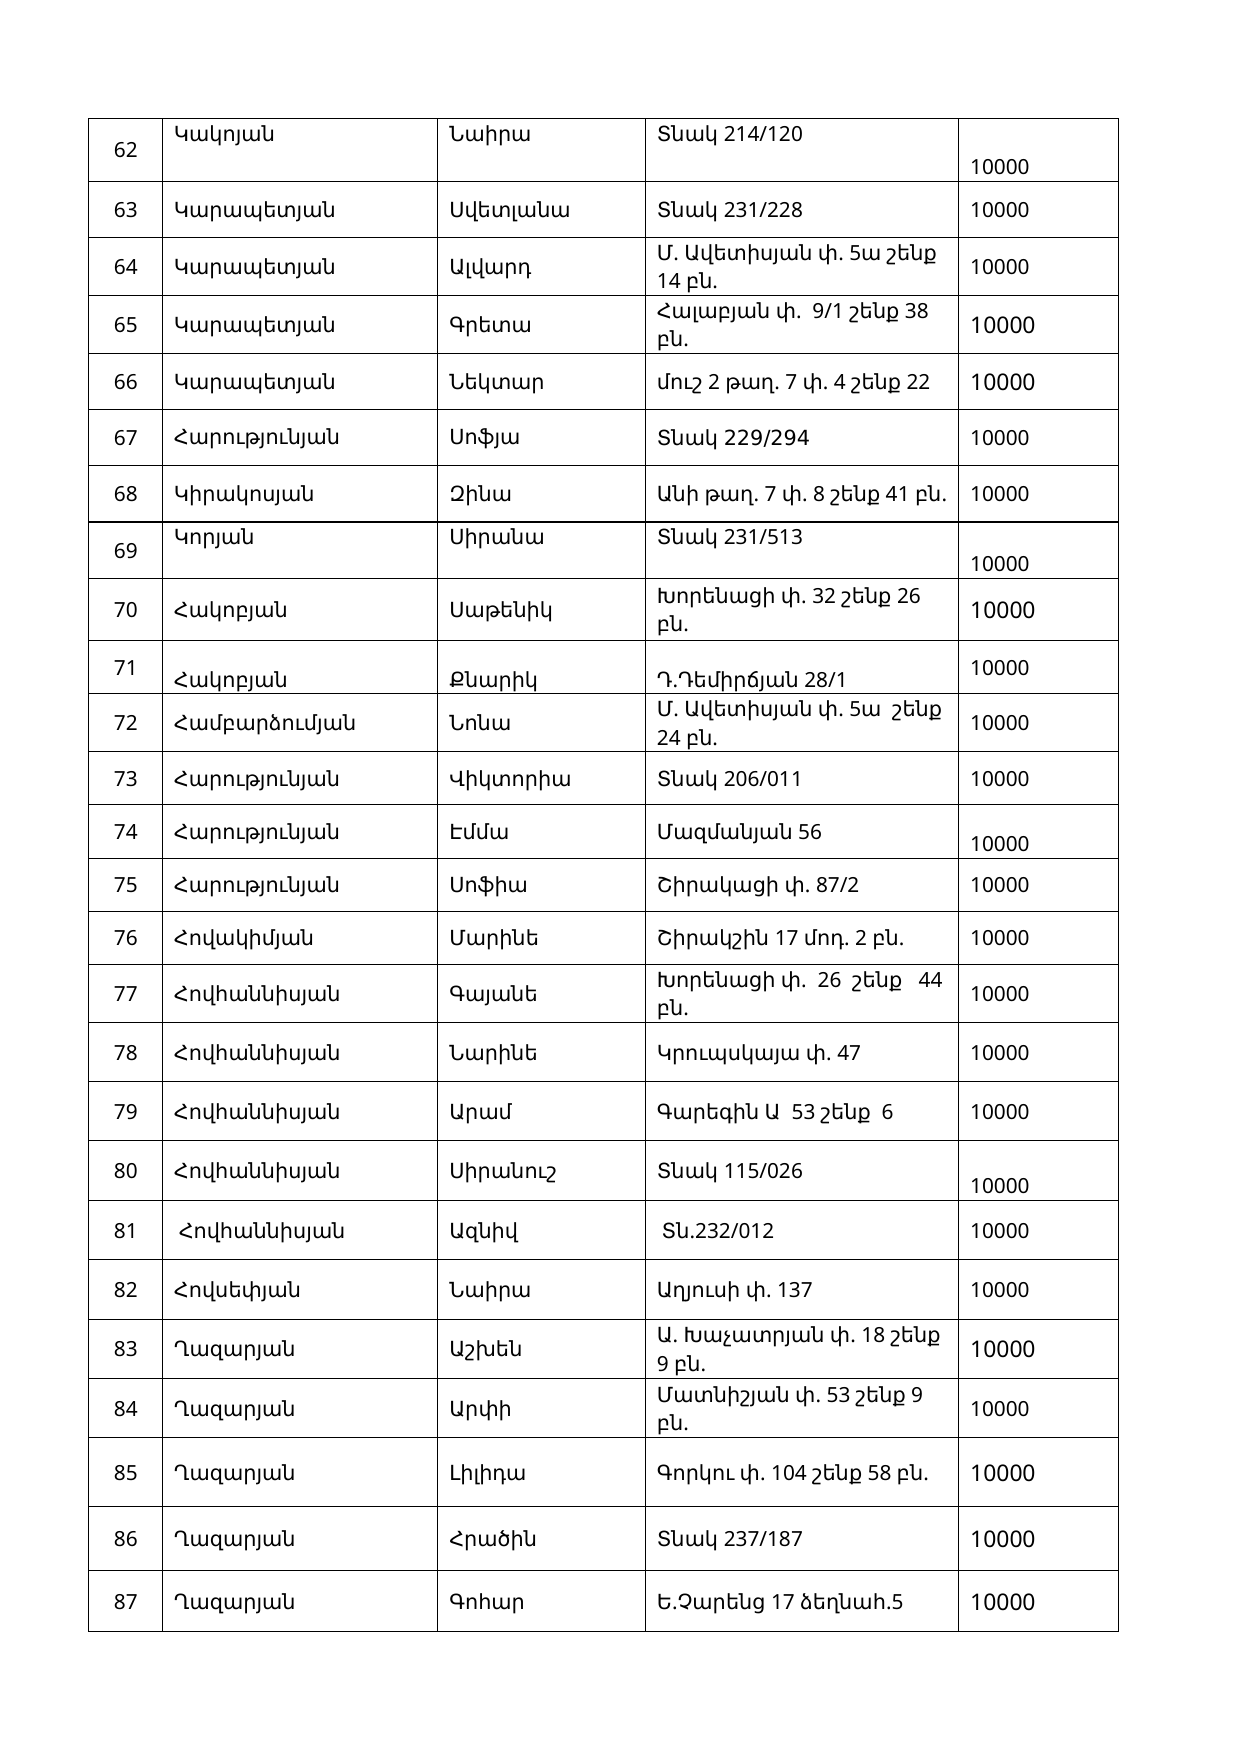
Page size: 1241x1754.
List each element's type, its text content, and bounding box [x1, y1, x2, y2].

table_cell Կորյան [163, 523, 437, 578]
table_cell Սիրանա [438, 523, 645, 578]
table_cell 63 [89, 182, 162, 237]
table_cell 10000 [959, 641, 1118, 693]
table_cell Համբարձումյան [163, 694, 437, 751]
table_cell 10000 [959, 579, 1118, 640]
table_cell 10000 [959, 182, 1118, 237]
table_cell Տնակ 206/011 [646, 752, 958, 804]
table_cell 10000 [959, 1571, 1118, 1631]
table_cell Նարինե [438, 1023, 645, 1081]
table_cell Մ. Ավետիսյան փ. 5ա շենք 24 բն. [646, 694, 958, 751]
table_cell Ալվարդ [438, 238, 645, 295]
table_cell Հովհաննիսյան [163, 1082, 437, 1140]
table_cell 10000 [959, 859, 1118, 911]
table_cell Ղազարյան [163, 1320, 437, 1378]
table_cell Կարապետյան [163, 238, 437, 295]
table_cell 77 [89, 965, 162, 1022]
table_cell Կակոյան [163, 119, 437, 181]
table_cell Հարությունյան [163, 805, 437, 857]
table_cell Դ.Դեմիրճյան 28/1 [646, 641, 958, 693]
table_cell 10000 [959, 119, 1118, 181]
table_cell Աղյուսի փ. 137 [646, 1260, 958, 1318]
table_cell 10000 [959, 410, 1118, 465]
table_cell Կարապետյան [163, 354, 437, 409]
table_cell Ա. Խաչատրյան փ. 18 շենք 9 բն. [646, 1320, 958, 1378]
table_cell 10000 [959, 805, 1118, 857]
table_cell 10000 [959, 912, 1118, 964]
table_cell Մ. Ավետիսյան փ. 5ա շենք 14 բն. [646, 238, 958, 295]
table_cell Հարությունյան [163, 859, 437, 911]
table_cell 87 [89, 1571, 162, 1631]
table_cell 65 [89, 296, 162, 353]
table_cell Սոֆիա [438, 859, 645, 911]
table_cell 81 [89, 1201, 162, 1259]
table_cell Հովհաննիսյան [163, 1023, 437, 1081]
table_cell 10000 [959, 752, 1118, 804]
table_cell Կարապետյան [163, 296, 437, 353]
table_cell Սոֆյա [438, 410, 645, 465]
table_cell Հրածին [438, 1507, 645, 1570]
table_cell Անի թաղ. 7 փ. 8 շենք 41 բն. [646, 466, 958, 521]
table_cell Ղազարյան [163, 1438, 437, 1506]
table_cell 10000 [959, 965, 1118, 1022]
table_cell Կարապետյան [163, 182, 437, 237]
table_cell 10000 [959, 1023, 1118, 1081]
table_cell 85 [89, 1438, 162, 1506]
table_cell 10000 [959, 523, 1118, 578]
table_cell 10000 [959, 1438, 1118, 1506]
table_cell 75 [89, 859, 162, 911]
table_cell Ղազարյան [163, 1507, 437, 1570]
table_cell 82 [89, 1260, 162, 1318]
table_cell 10000 [959, 1201, 1118, 1259]
table_cell Նեկտար [438, 354, 645, 409]
table_cell Քնարիկ [438, 641, 645, 693]
table_cell Հովհաննիսյան [163, 1201, 437, 1259]
table_cell Մատնիշյան փ. 53 շենք 9 բն. [646, 1379, 958, 1437]
table_cell Տնակ 115/026 [646, 1141, 958, 1200]
table_cell Նաիրա [438, 119, 645, 181]
table_cell Խորենացի փ. 32 շենք 26 բն. [646, 579, 958, 640]
table_cell 10000 [959, 1260, 1118, 1318]
table_cell Հարությունյան [163, 410, 437, 465]
table_cell Տնակ 237/187 [646, 1507, 958, 1570]
table_cell 10000 [959, 354, 1118, 409]
table_cell 70 [89, 579, 162, 640]
table_cell 84 [89, 1379, 162, 1437]
table_cell 80 [89, 1141, 162, 1200]
table_cell 10000 [959, 466, 1118, 521]
table_cell Սվետլանա [438, 182, 645, 237]
table_cell Հովակիմյան [163, 912, 437, 964]
table_cell Սաթենիկ [438, 579, 645, 640]
table_cell Գրետա [438, 296, 645, 353]
table_cell Գարեգին Ա 53 շենք 6 [646, 1082, 958, 1140]
table_cell Գորկու փ. 104 շենք 58 բն. [646, 1438, 958, 1506]
table_cell Տն.232/012 [646, 1201, 958, 1259]
table_cell Ղազարյան [163, 1379, 437, 1437]
table_cell 69 [89, 523, 162, 578]
table_cell 10000 [959, 1379, 1118, 1437]
table_cell 62 [89, 119, 162, 181]
table_cell Վիկտորիա [438, 752, 645, 804]
table_cell Հովհաննիսյան [163, 1141, 437, 1200]
table_cell 10000 [959, 296, 1118, 353]
table_cell 10000 [959, 1507, 1118, 1570]
table_cell 79 [89, 1082, 162, 1140]
table_cell 10000 [959, 1141, 1118, 1200]
table_cell Ազնիվ [438, 1201, 645, 1259]
table_cell Գայանե [438, 965, 645, 1022]
table_cell 64 [89, 238, 162, 295]
table_cell Հակոբյան [163, 579, 437, 640]
table_cell 10000 [959, 1320, 1118, 1378]
table_cell Արփի [438, 1379, 645, 1437]
table_cell Գոհար [438, 1571, 645, 1631]
table_cell Կրուպսկայա փ. 47 [646, 1023, 958, 1081]
table_cell Հակոբյան [163, 641, 437, 693]
table_cell Ե.Չարենց 17 ձեղնահ.5 [646, 1571, 958, 1631]
table_cell Շիրակշին 17 մոդ. 2 բն. [646, 912, 958, 964]
table_cell Հովսեփյան [163, 1260, 437, 1318]
table_cell Հովհաննիսյան [163, 965, 437, 1022]
table_cell 71 [89, 641, 162, 693]
table_cell 83 [89, 1320, 162, 1378]
table_cell Շիրակացի փ. 87/2 [646, 859, 958, 911]
table_cell Մարինե [438, 912, 645, 964]
table_cell Հալաբյան փ. 9/1 շենք 38 բն. [646, 296, 958, 353]
table_cell Նոնա [438, 694, 645, 751]
table_cell Խորենացի փ. 26 շենք 44 բն. [646, 965, 958, 1022]
table_cell 66 [89, 354, 162, 409]
table_cell Տնակ 214/120 [646, 119, 958, 181]
table_cell 76 [89, 912, 162, 964]
table_cell 10000 [959, 1082, 1118, 1140]
table_cell Կիրակոսյան [163, 466, 437, 521]
table_cell 72 [89, 694, 162, 751]
table_cell մուշ 2 թաղ. 7 փ. 4 շենք 22 [646, 354, 958, 409]
table_cell Տնակ 229/294 [646, 410, 958, 465]
table_cell Տնակ 231/228 [646, 182, 958, 237]
table_cell 73 [89, 752, 162, 804]
table_cell 10000 [959, 238, 1118, 295]
table_cell Սիրանուշ [438, 1141, 645, 1200]
table_cell Էմմա [438, 805, 645, 857]
table_cell Մազմանյան 56 [646, 805, 958, 857]
table_cell Լիլիդա [438, 1438, 645, 1506]
table_cell 68 [89, 466, 162, 521]
table_cell 78 [89, 1023, 162, 1081]
table_cell 74 [89, 805, 162, 857]
table_cell Նաիրա [438, 1260, 645, 1318]
table_cell Ղազարյան [163, 1571, 437, 1631]
table_cell Հարությունյան [163, 752, 437, 804]
table_cell 86 [89, 1507, 162, 1570]
table_cell 10000 [959, 694, 1118, 751]
table_cell 67 [89, 410, 162, 465]
table_cell Արամ [438, 1082, 645, 1140]
table_cell Զինա [438, 466, 645, 521]
table_cell Աշխեն [438, 1320, 645, 1378]
table_cell Տնակ 231/513 [646, 523, 958, 578]
